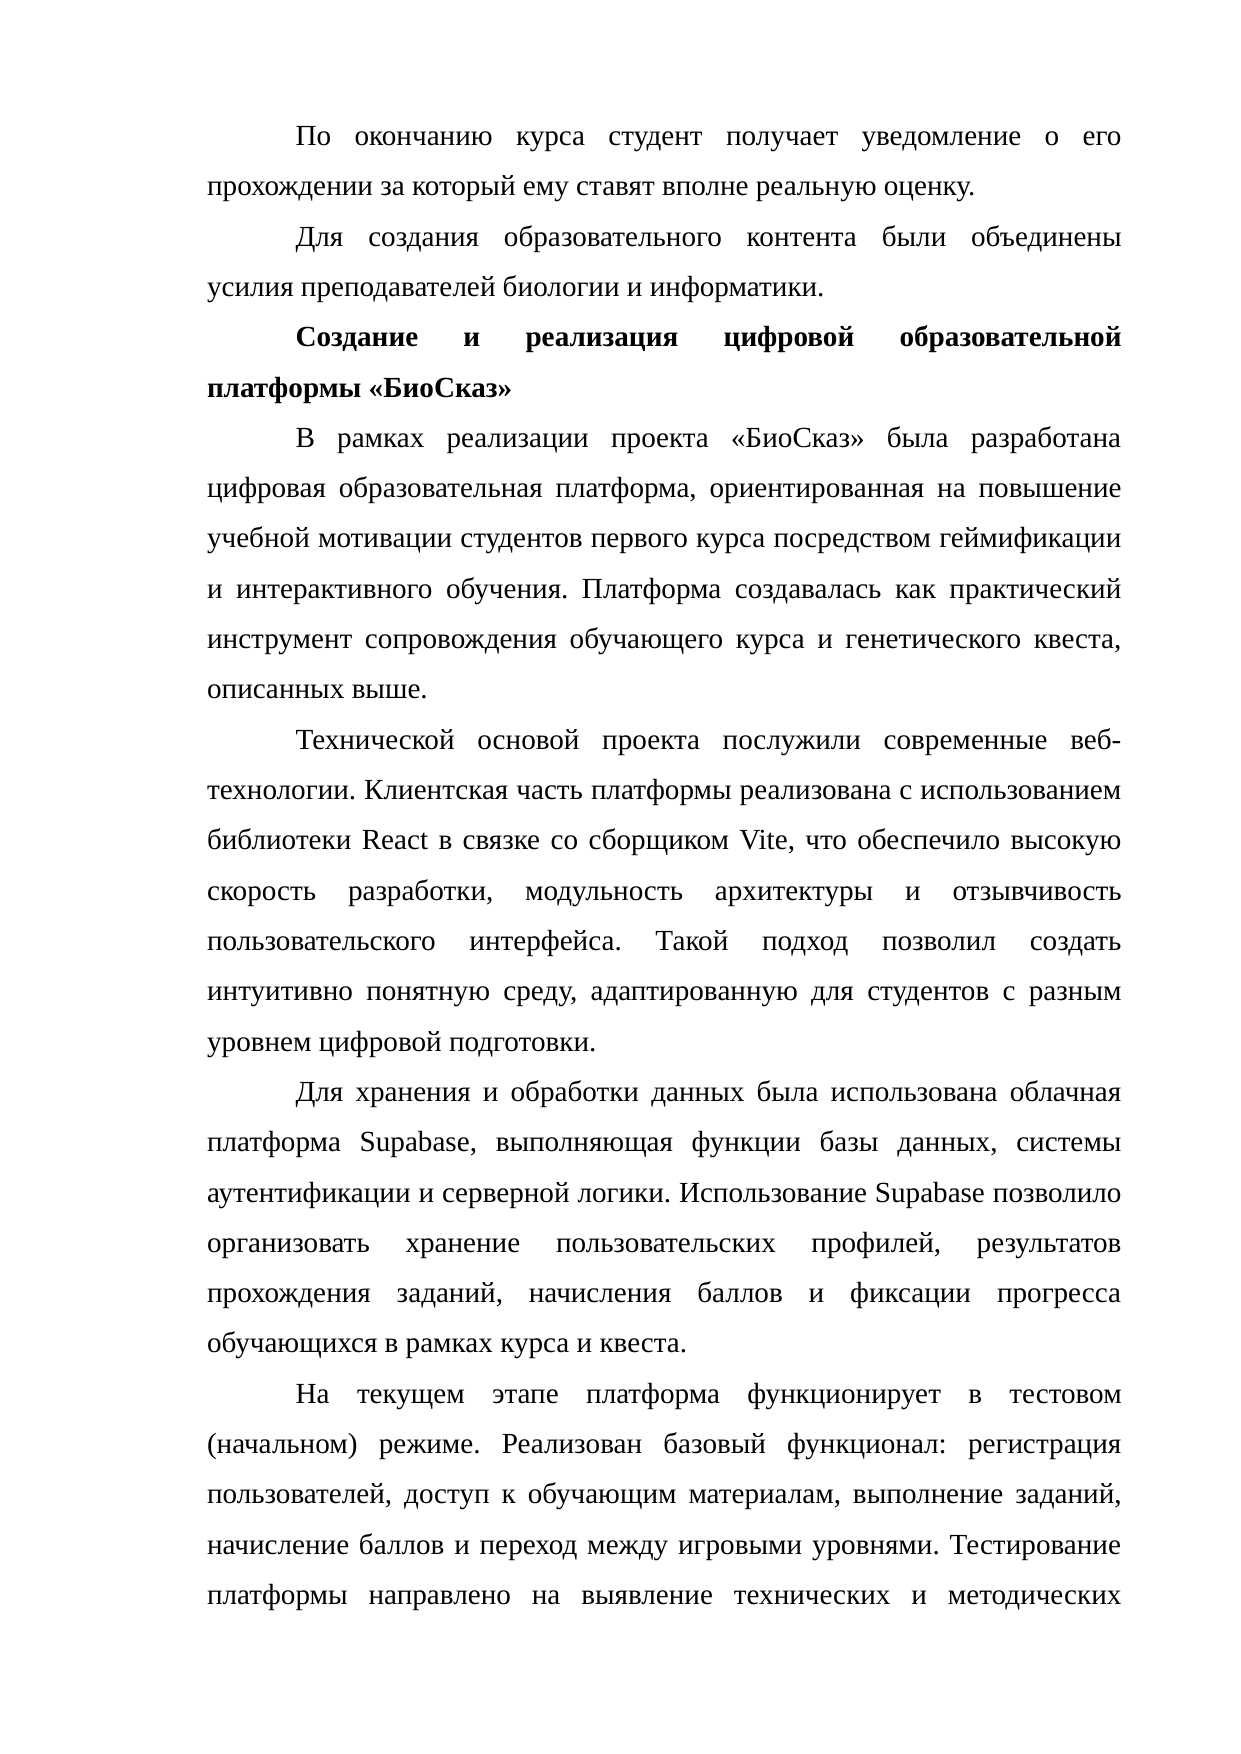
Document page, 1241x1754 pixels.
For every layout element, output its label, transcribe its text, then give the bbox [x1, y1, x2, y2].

text Для создания образовательного контента были объединены усилия преподавателей биологии и информатики. [207, 219, 1122, 303]
text Создание и реализация цифровой образовательной платформы «БиоСказ» [207, 319, 1122, 403]
text Технической основой проекта послужили современные веб-технологии. Клиентская часть платформы реализована с использованием библиотеки React в связке со сборщиком Vite, что обеспечило высокую скорость разработки, модульность архитектуры и отзывчивость пользовательского интерфейса. Такой подход позволил создать интуитивно понятную среду, адаптированную для студентов с разным уровнем цифровой подготовки. [207, 722, 1122, 1057]
text Для хранения и обработки данных была использована облачная платформа Supabase, выполняющая функции базы данных, системы аутентификации и серверной логики. Использование Supabase позволило организовать хранение пользовательских профилей, результатов прохождения заданий, начисления баллов и фиксации прогресса обучающихся в рамках курса и квеста. [207, 1074, 1122, 1359]
text В рамках реализации проекта «БиоСказ» была разработана цифровая образовательная платформа, ориентированная на повышение учебной мотивации студентов первого курса посредством геймификации и интерактивного обучения. Платформа создавалась как практический инструмент сопровождения обучающего курса и генетического квеста, описанных выше. [207, 420, 1122, 705]
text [207, 1376, 1122, 1611]
text По окончанию курса студент получает уведомление о его прохождении за который ему ставят вполне реальную оценку. [207, 118, 1122, 202]
